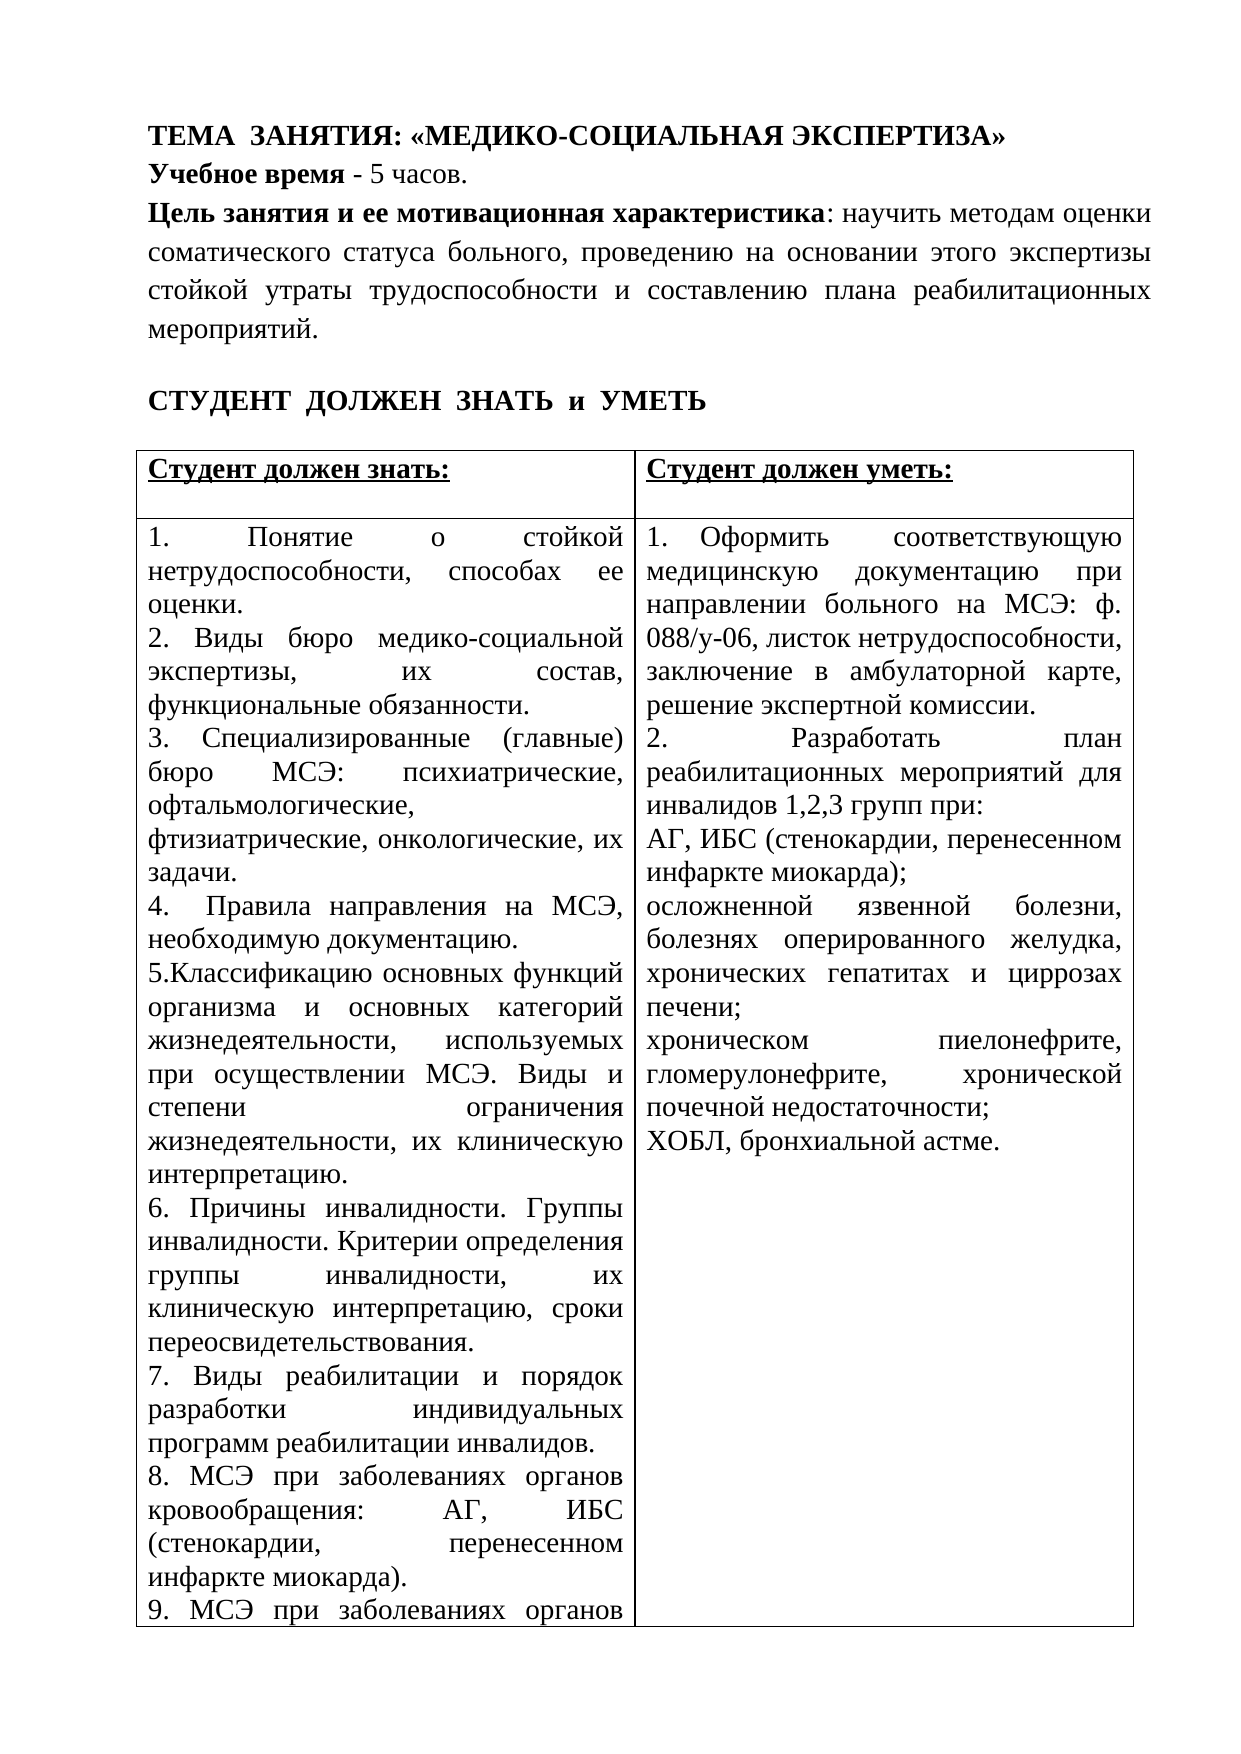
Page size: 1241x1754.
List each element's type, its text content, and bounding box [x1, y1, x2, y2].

text ТЕМА ЗАНЯТИЯ: «МЕДИКО-СОЦИАЛЬНАЯ ЭКСПЕРТИЗА» [148, 118, 1152, 152]
table_header Студент должен знать: [137, 451, 634, 518]
text Учебное время - 5 часов. [148, 157, 1152, 190]
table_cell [137, 519, 634, 1626]
text Цель занятия и ее мотивационная характеристика: научить методам оценки соматического статуса больного, проведению на основании этого экспертизы стойкой утраты трудоспособности и составлению плана реабилитационных мероприятий. [148, 195, 1152, 344]
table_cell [636, 519, 1133, 1626]
table_header Студент должен уметь: [636, 451, 1133, 518]
text СТУДЕНТ ДОЛЖЕН ЗНАТЬ и УМЕТЬ [148, 383, 1152, 416]
